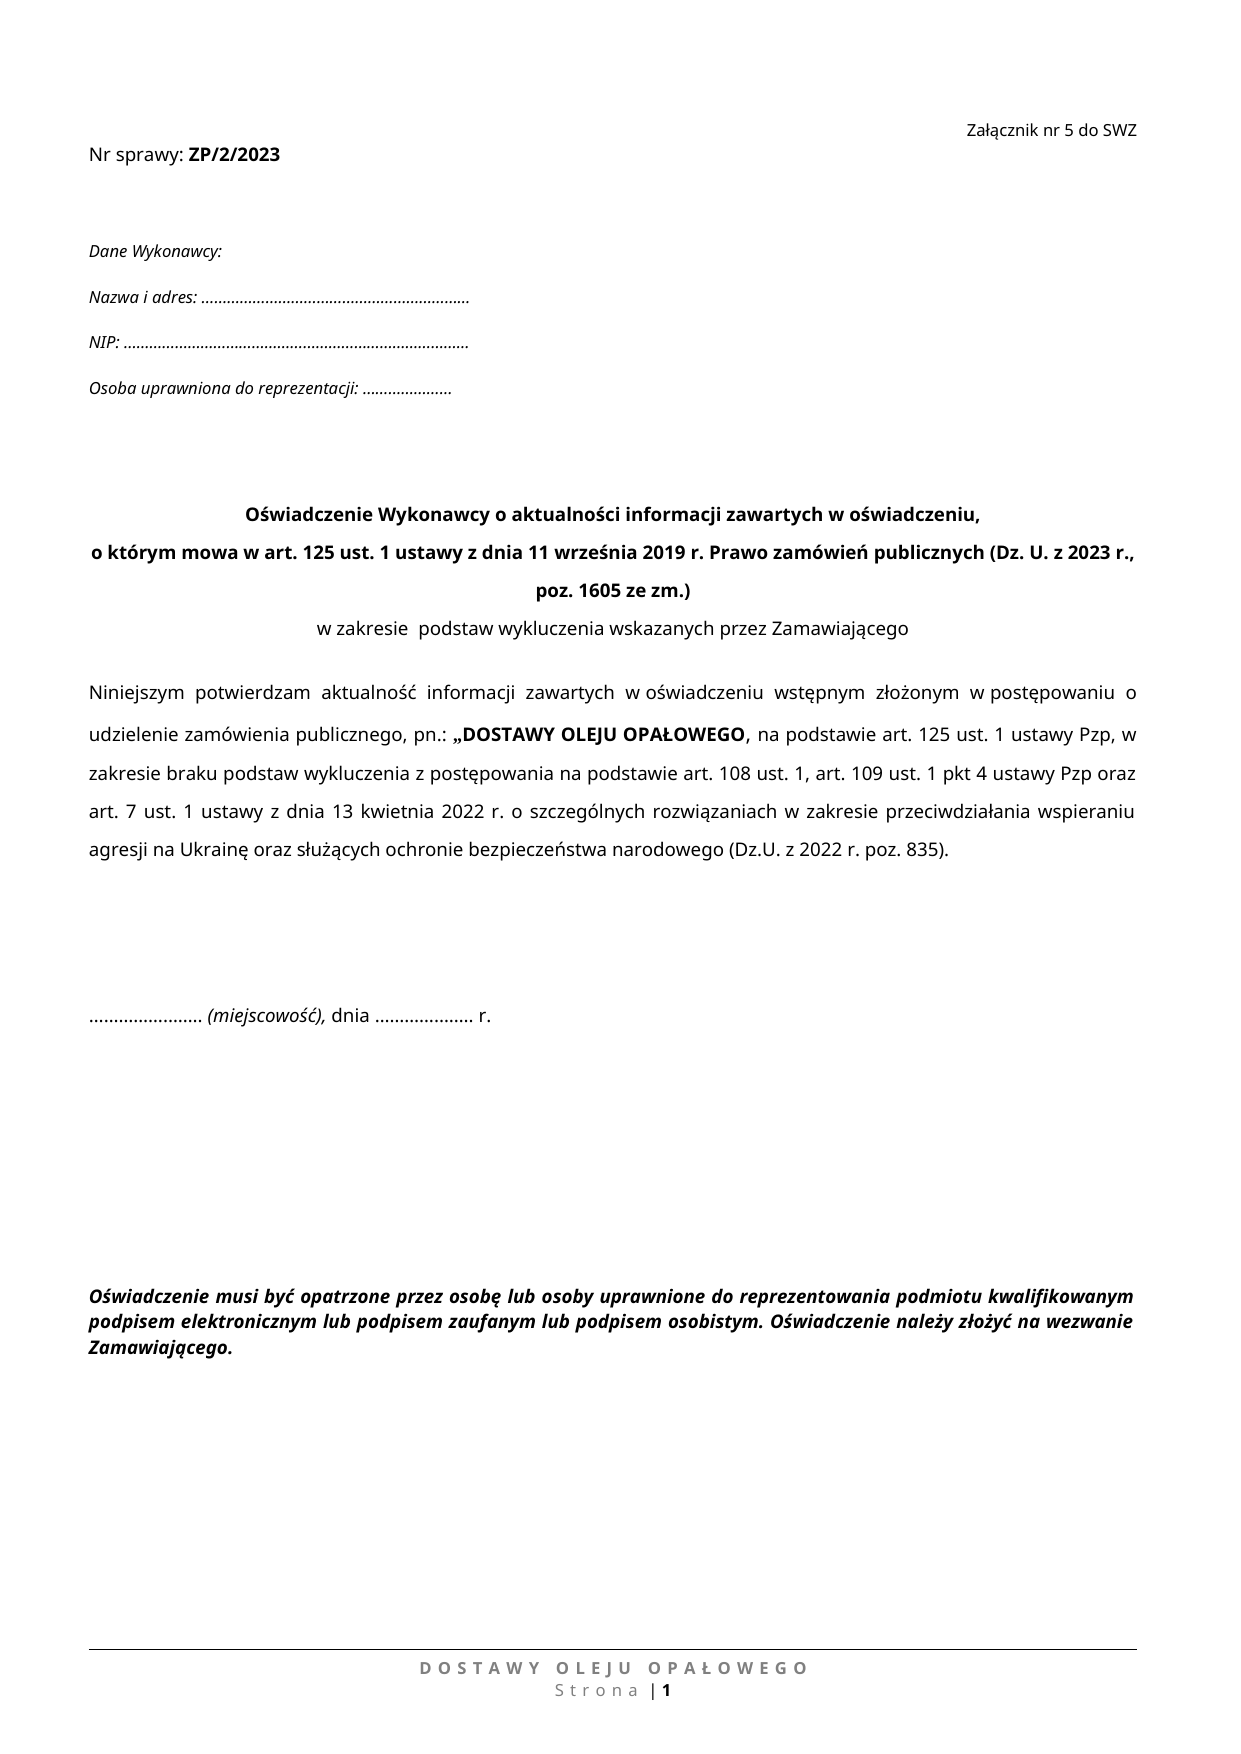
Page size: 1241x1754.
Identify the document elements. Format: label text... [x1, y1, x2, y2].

text Oświadczenie Wykonawcy o aktualności informacji zawartych w oświadczeniu, [89, 501, 1137, 526]
text o którym mowa w art. 125 ust. 1 ustawy z dnia 11 września 2019 r. Prawo zamówień publicznych (Dz. U. z 2023 r., poz. 1605 ze zm.) [89, 539, 1137, 603]
text Osoba uprawniona do reprezentacji: ………………… [89, 376, 1137, 399]
text …………….……. (miejscowość), dnia ………….……. r. [89, 1002, 1137, 1028]
text Nazwa i adres: ……………………………………………………… [89, 286, 1137, 308]
text Niniejszym potwierdzam aktualność informacji zawartych w oświadczeniu wstępnym złożonym w postępowaniu o udzielenie zamówienia publicznego, pn.: „DOSTAWY OLEJU OPAŁOWEGO, na podstawie art. 125 ust. 1 ustawy Pzp, w zakresie braku podstaw wykluczenia z postępowania na podstawie art. 108 ust. 1, art. 109 ust. 1 pkt 4 ustawy Pzp oraz art. 7 ust. 1 ustawy z dnia 13 kwietnia 2022 r. o szczególnych rozwiązaniach w zakresie przeciwdziałania wspieraniu agresji na Ukrainę oraz służących ochronie bezpieczeństwa narodowego (Dz.U. z 2022 r. poz. 835). [89, 679, 1137, 862]
text NIP: ……………………………………………………………………… [89, 331, 1137, 354]
text Nr sprawy: ZP/2/2023 [89, 141, 1137, 166]
text w zakresie podstaw wykluczenia wskazanych przez Zamawiającego [89, 616, 1137, 641]
text Dane Wykonawcy: [89, 240, 1137, 263]
text Załącznik nr 5 do SWZ [89, 118, 1137, 141]
text Oświadczenie musi być opatrzone przez osobę lub osoby uprawnione do reprezentowania podmiotu kwalifikowanym podpisem elektronicznym lub podpisem zaufanym lub podpisem osobistym. Oświadczenie należy złożyć na wezwanie Zamawiającego. [89, 1283, 1137, 1360]
